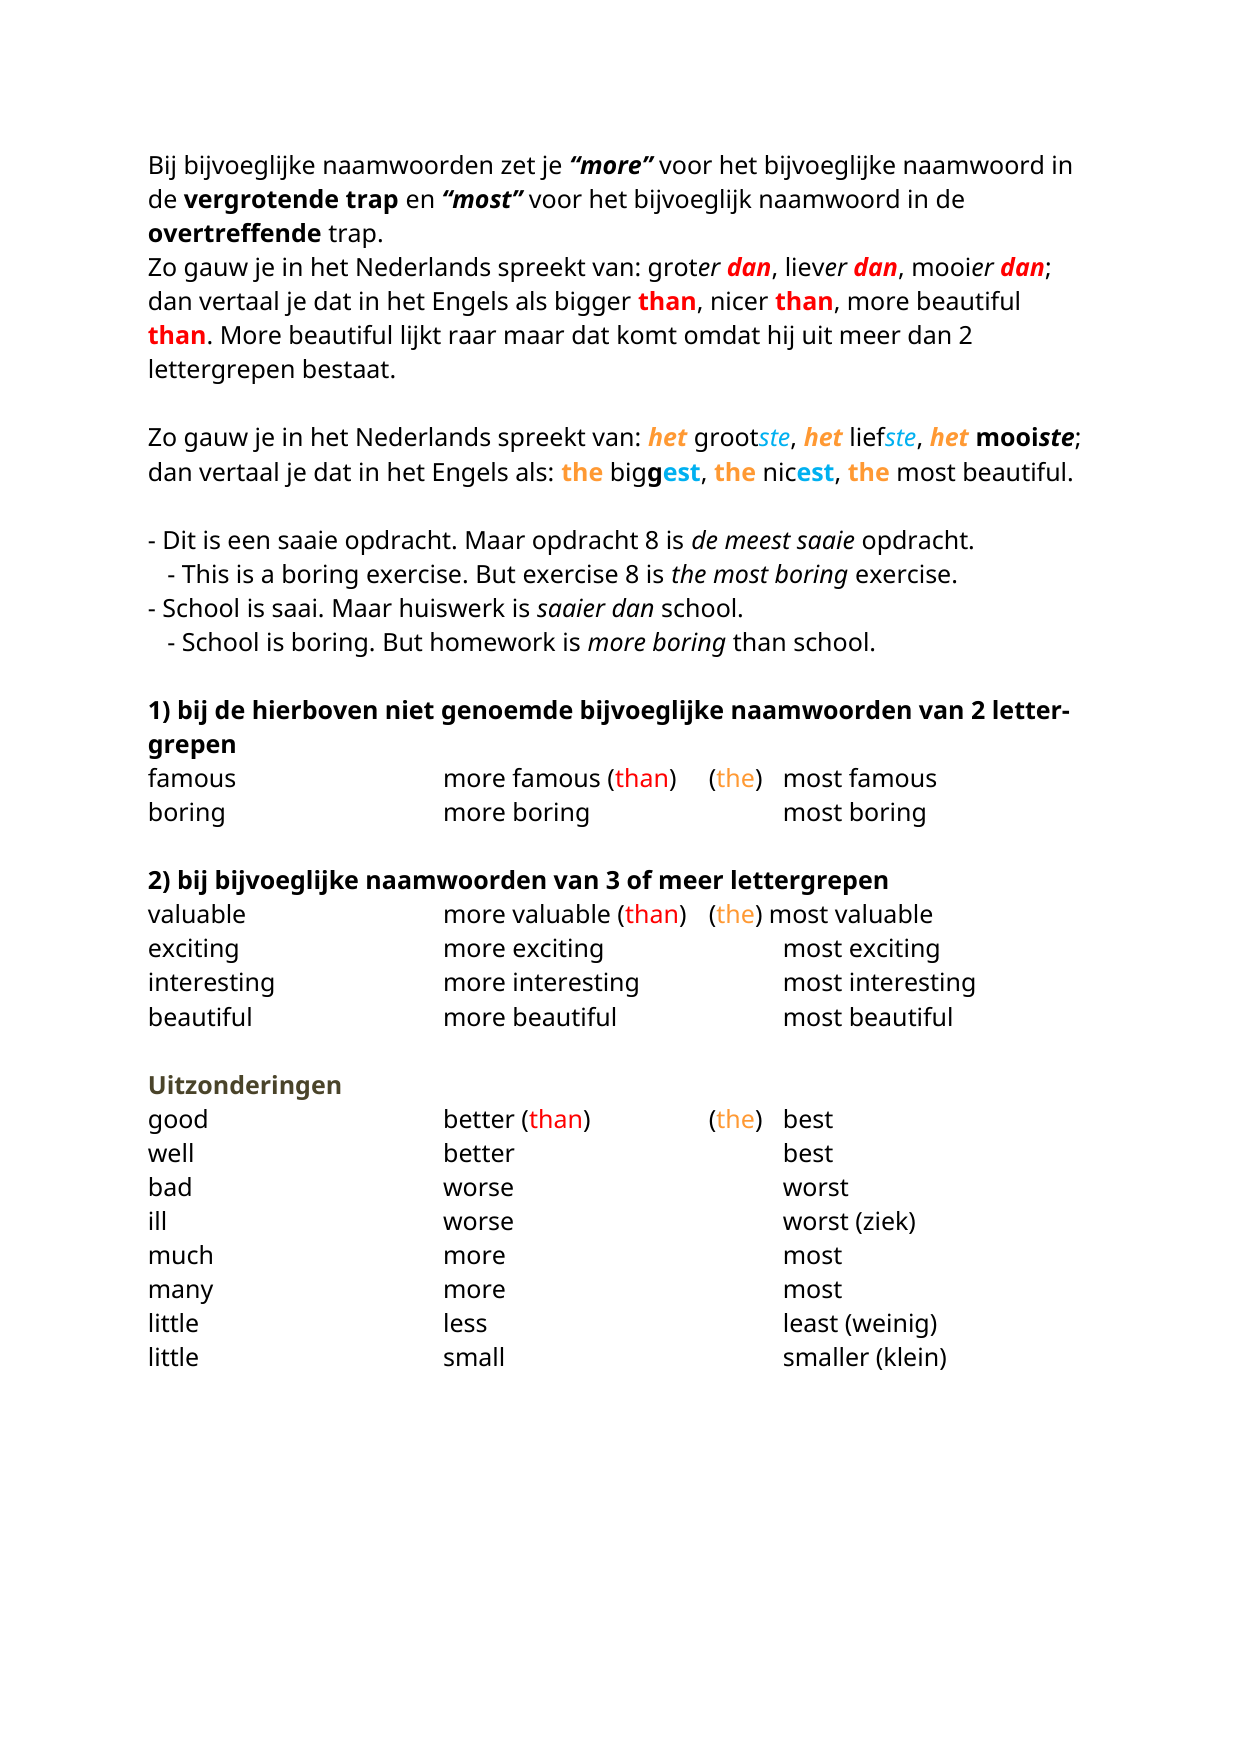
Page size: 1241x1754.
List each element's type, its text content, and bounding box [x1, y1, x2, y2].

text boring more boring most boring [148, 795, 1093, 829]
text Bij bijvoeglijke naamwoorden zet je “more” voor het bijvoeglijke naamwoord in de vergrotende trap en “most” voor het bijvoeglijk naamwoord in de overtreffende trap. [148, 148, 1093, 250]
text valuable more valuable (than) (the) most valuable [148, 897, 1093, 931]
text - Dit is een saaie opdracht. Maar opdracht 8 is de meest saaie opdracht. [148, 522, 1093, 556]
text beautiful more beautiful most beautiful [148, 999, 1093, 1033]
text Zo gauw je in het Nederlands spreekt van: groter dan, liever dan, mooier dan; dan vertaal je dat in het Engels als bigger than, nicer than, more beautiful than. More beautiful lijkt raar maar dat komt omdat hij uit meer dan 2 lettergrepen bestaat. [148, 250, 1093, 386]
text - School is boring. But homework is more boring than school. [148, 624, 1093, 658]
text - This is a boring exercise. But exercise 8 is the most boring exercise. [148, 556, 1093, 590]
text 2) bij bijvoeglijke naamwoorden van 3 of meer lettergrepen [148, 863, 1093, 897]
text little less least (weinig) [148, 1306, 1093, 1340]
text good better (than) (the) best [148, 1101, 1093, 1135]
text - School is saai. Maar huiswerk is saaier dan school. [148, 590, 1093, 624]
text little small smaller (klein) [148, 1340, 1093, 1374]
text interesting more interesting most interesting [148, 965, 1093, 999]
text well better best [148, 1135, 1093, 1169]
text ill worse worst (ziek) [148, 1203, 1093, 1238]
text Zo gauw je in het Nederlands spreekt van: het grootste, het liefste, het mooiste; dan vertaal je dat in het Engels als: the biggest, the nicest, the most beautiful. [148, 420, 1093, 488]
text Uitzonderingen [148, 1067, 1093, 1101]
text exciting more exciting most exciting [148, 931, 1093, 965]
text 1) bij de hierboven niet genoemde bijvoeglijke naamwoorden van 2 letter-grepen [148, 693, 1093, 761]
text bad worse worst [148, 1169, 1093, 1203]
text much more most [148, 1238, 1093, 1272]
text many more most [148, 1272, 1093, 1306]
text famous more famous (than) (the) most famous [148, 761, 1093, 795]
